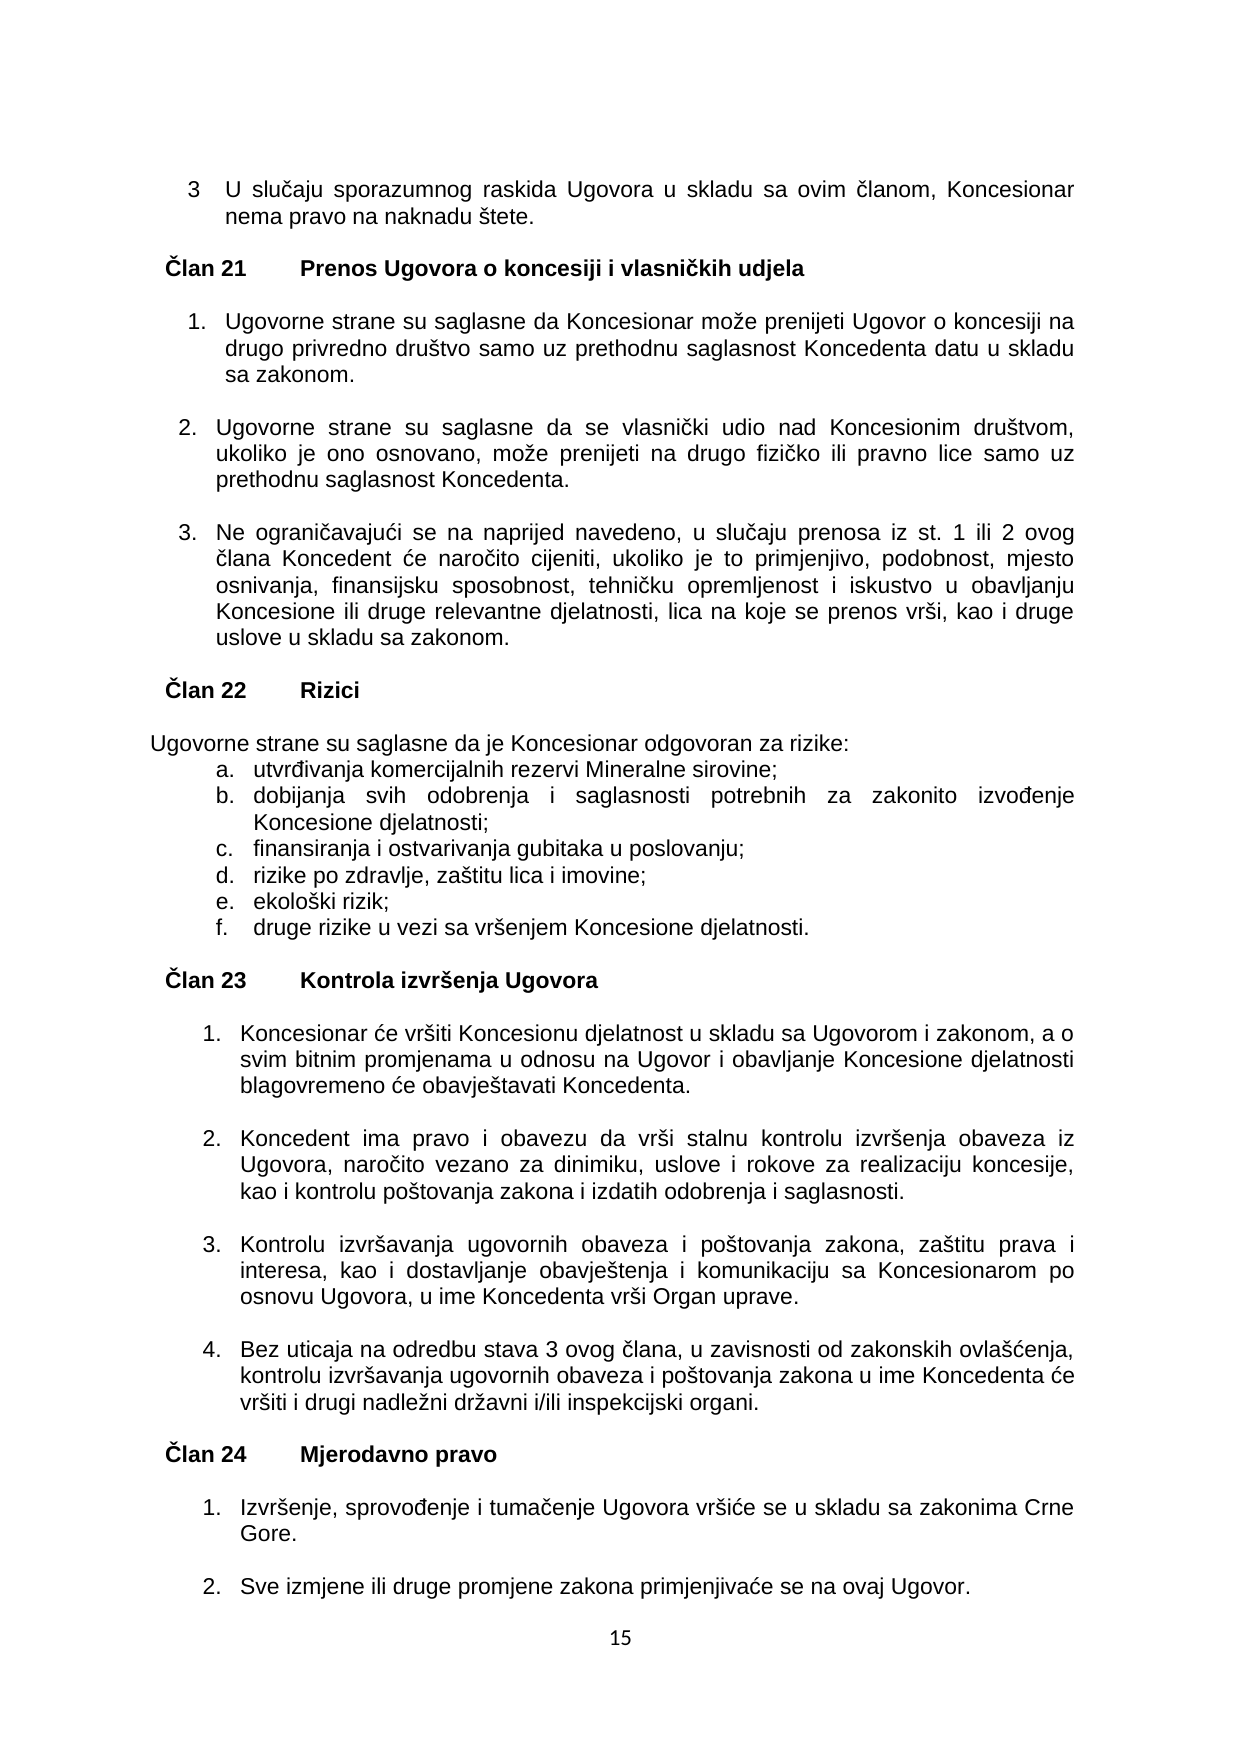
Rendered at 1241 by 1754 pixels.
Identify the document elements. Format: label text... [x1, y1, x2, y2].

list Koncesionar će vršiti Koncesionu djelatnost u skladu sa Ugovorom i zakonom, a o svim bitnim promjenama u odnosu na Ugovor i obavljanje Koncesione djelatnosti blagovremeno će obavještavati Koncedenta. [202, 1020, 1075, 1099]
text Ugovorne strane su saglasne da je Koncesionar odgovoran za rizike: [150, 730, 1075, 756]
list dobijanja svih odobrenja i saglasnosti potrebnih za zakonito izvođenje Koncesione djelatnosti; [216, 782, 1075, 835]
list Rizici [165, 677, 1075, 703]
list ekološki rizik; [216, 888, 1075, 914]
list Ne ograničavajući se na naprijed navedeno, u slučaju prenosa iz st. 1 ili 2 ovog člana Koncedent će naročito cijeniti, ukoliko je to primjenjivo, podobnost, mjesto osnivanja, finansijsku sposobnost, tehničku opremljenost i iskustvo u obavljanju Koncesione ili druge relevantne djelatnosti, lica na koje se prenos vrši, kao i druge uslove u skladu sa zakonom. [178, 519, 1075, 651]
list Izvršenje, sprovođenje i tumačenje Ugovora vršiće se u skladu sa zakonima Crne Gore. [202, 1494, 1075, 1547]
list Kontrola izvršenja Ugovora [165, 967, 1075, 993]
list Kontrolu izvršavanja ugovornih obaveza i poštovanja zakona, zaštitu prava i interesa, kao i dostavljanje obavještenja i komunikaciju sa Koncesionarom po osnovu Ugovora, u ime Koncedenta vrši Organ uprave. [202, 1231, 1075, 1309]
list U slučaju sporazumnog raskida Ugovora u skladu sa ovim članom, Koncesionar nema pravo na naknadu štete. [187, 176, 1075, 229]
list Sve izmjene ili druge promjene zakona primjenjivaće se na ovaj Ugovor. [202, 1573, 1075, 1599]
list Mjerodavno pravo [165, 1441, 1075, 1468]
list finansiranja i ostvarivanja gubitaka u poslovanju; [216, 835, 1075, 862]
list Bez uticaja na odredbu stava 3 ovog člana, u zavisnosti od zakonskih ovlašćenja, kontrolu izvršavanja ugovornih obaveza i poštovanja zakona u ime Koncedenta će vršiti i drugi nadležni državni i/ili inspekcijski organi. [202, 1336, 1075, 1415]
list utvrđivanja komercijalnih rezervi Mineralne sirovine; [216, 756, 1075, 782]
list Ugovorne strane su saglasne da Koncesionar može prenijeti Ugovor o koncesiji na drugo privredno društvo samo uz prethodnu saglasnost Koncedenta datu u skladu sa zakonom. [187, 308, 1075, 387]
list druge rizike u vezi sa vršenjem Koncesione djelatnosti. [216, 914, 1075, 941]
list Ugovorne strane su saglasne da se vlasnički udio nad Koncesionim društvom, ukoliko je ono osnovano, može prenijeti na drugo fizičko ili pravno lice samo uz prethodnu saglasnost Koncedenta. [178, 413, 1075, 493]
list Koncedent ima pravo i obavezu da vrši stalnu kontrolu izvršenja obaveza iz Ugovora, naročito vezano za dinimiku, uslove i rokove za realizaciju koncesije, kao i kontrolu poštovanja zakona i izdatih odobrenja i saglasnosti. [202, 1125, 1075, 1204]
list rizike po zdravlje, zaštitu lica i imovine; [216, 862, 1075, 888]
list Prenos Ugovora o koncesiji i vlasničkih udjela [165, 255, 1075, 282]
